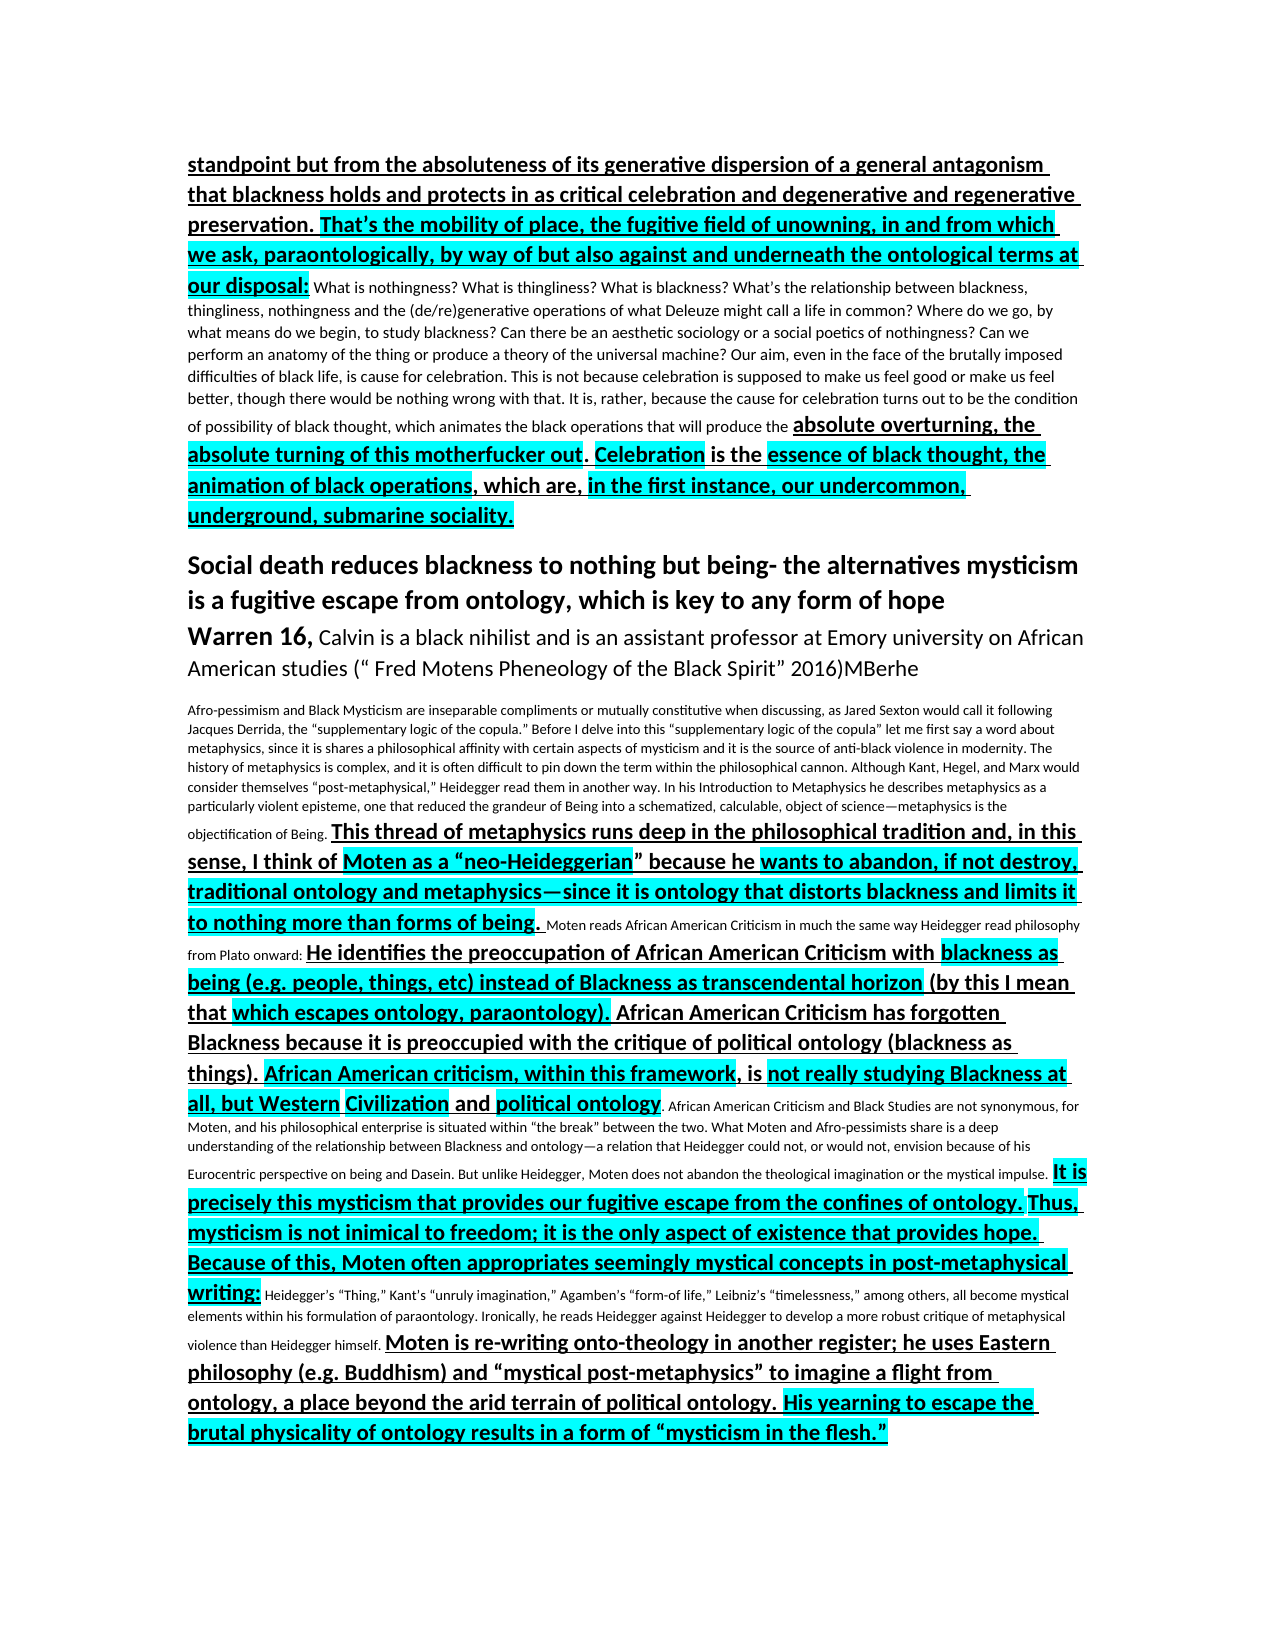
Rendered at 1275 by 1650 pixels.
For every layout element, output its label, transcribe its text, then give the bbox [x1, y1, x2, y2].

subtitle Social death reduces blackness to nothing but being- the alternatives mysticism is a fugitive escape from ontology, which is key to any form of hope [187, 548, 1087, 617]
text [187, 150, 1087, 529]
text Afro-pessimism and Black Mysticism are inseparable compliments or mutually constitutive when discussing, as Jared Sexton would call it following Jacques Derrida, the “supplementary logic of the copula.” Before I delve into this “supplementary logic of the copula” let me first say a word about metaphysics, since it is shares a philosophical affinity with certain aspects of mysticism and it is the source of anti-black violence in modernity. The history of metaphysics is complex, and it is often difficult to pin down the term within the philosophical cannon. Although Kant, Hegel, and Marx would consider themselves “post-metaphysical,” Heidegger read them in another way. In his Introduction to Metaphysics he describes metaphysics as a particularly violent episteme, one that reduced the grandeur of Being into a schematized, calculable, object of science—metaphysics is the objectification of Being. This thread of metaphysics runs deep in the philosophical tradition and, in this sense, I think of Moten as a “neo-Heideggerian” because he wants to abandon, if not destroy, traditional ontology and metaphysics—since it is ontology that distorts blackness and limits it to nothing more than forms of being. Moten reads African American Criticism in much the same way Heidegger read philosophy from Plato onward: He identifies the preoccupation of African American Criticism with blackness as being (e.g. people, things, etc) instead of Blackness as transcendental horizon (by this I mean that which escapes ontology, paraontology). African American Criticism has forgotten Blackness because it is preoccupied with the critique of political ontology (blackness as things). African American criticism, within this framework, is not really studying Blackness at all, but Western Civilization and political ontology. African American Criticism and Black Studies are not synonymous, for Moten, and his philosophical enterprise is situated within “the break” between the two. What Moten and Afro-pessimists share is a deep understanding of the relationship between Blackness and ontology—a relation that Heidegger could not, or would not, envision because of his Eurocentric perspective on being and Dasein. But unlike Heidegger, Moten does not abandon the theological imagination or the mystical impulse. It is precisely this mysticism that provides our fugitive escape from the confines of ontology. Thus, mysticism is not inimical to freedom; it is the only aspect of existence that provides hope. Because of this, Moten often appropriates seemingly mystical concepts in post-metaphysical writing: Heidegger’s “Thing,” Kant’s “unruly imagination,” Agamben’s “form-of life,” Leibniz’s “timelessness,” among others, all become mystical elements within his formulation of paraontology. Ironically, he reads Heidegger against Heidegger to develop a more robust critique of metaphysical violence than Heidegger himself. Moten is re-writing onto-theology in another register; he uses Eastern philosophy (e.g. Buddhism) and “mystical post-metaphysics” to imagine a flight from ontology, a place beyond the arid terrain of political ontology. His yearning to escape the brutal physicality of ontology results in a form of “mysticism in the flesh.” [187, 701, 1087, 1446]
text Warren 16, Calvin is a black nihilist and is an assistant professor at Emory university on African American studies (“ Fred Motens Pheneology of the Black Spirit” 2016)MBerhe [187, 619, 1087, 682]
